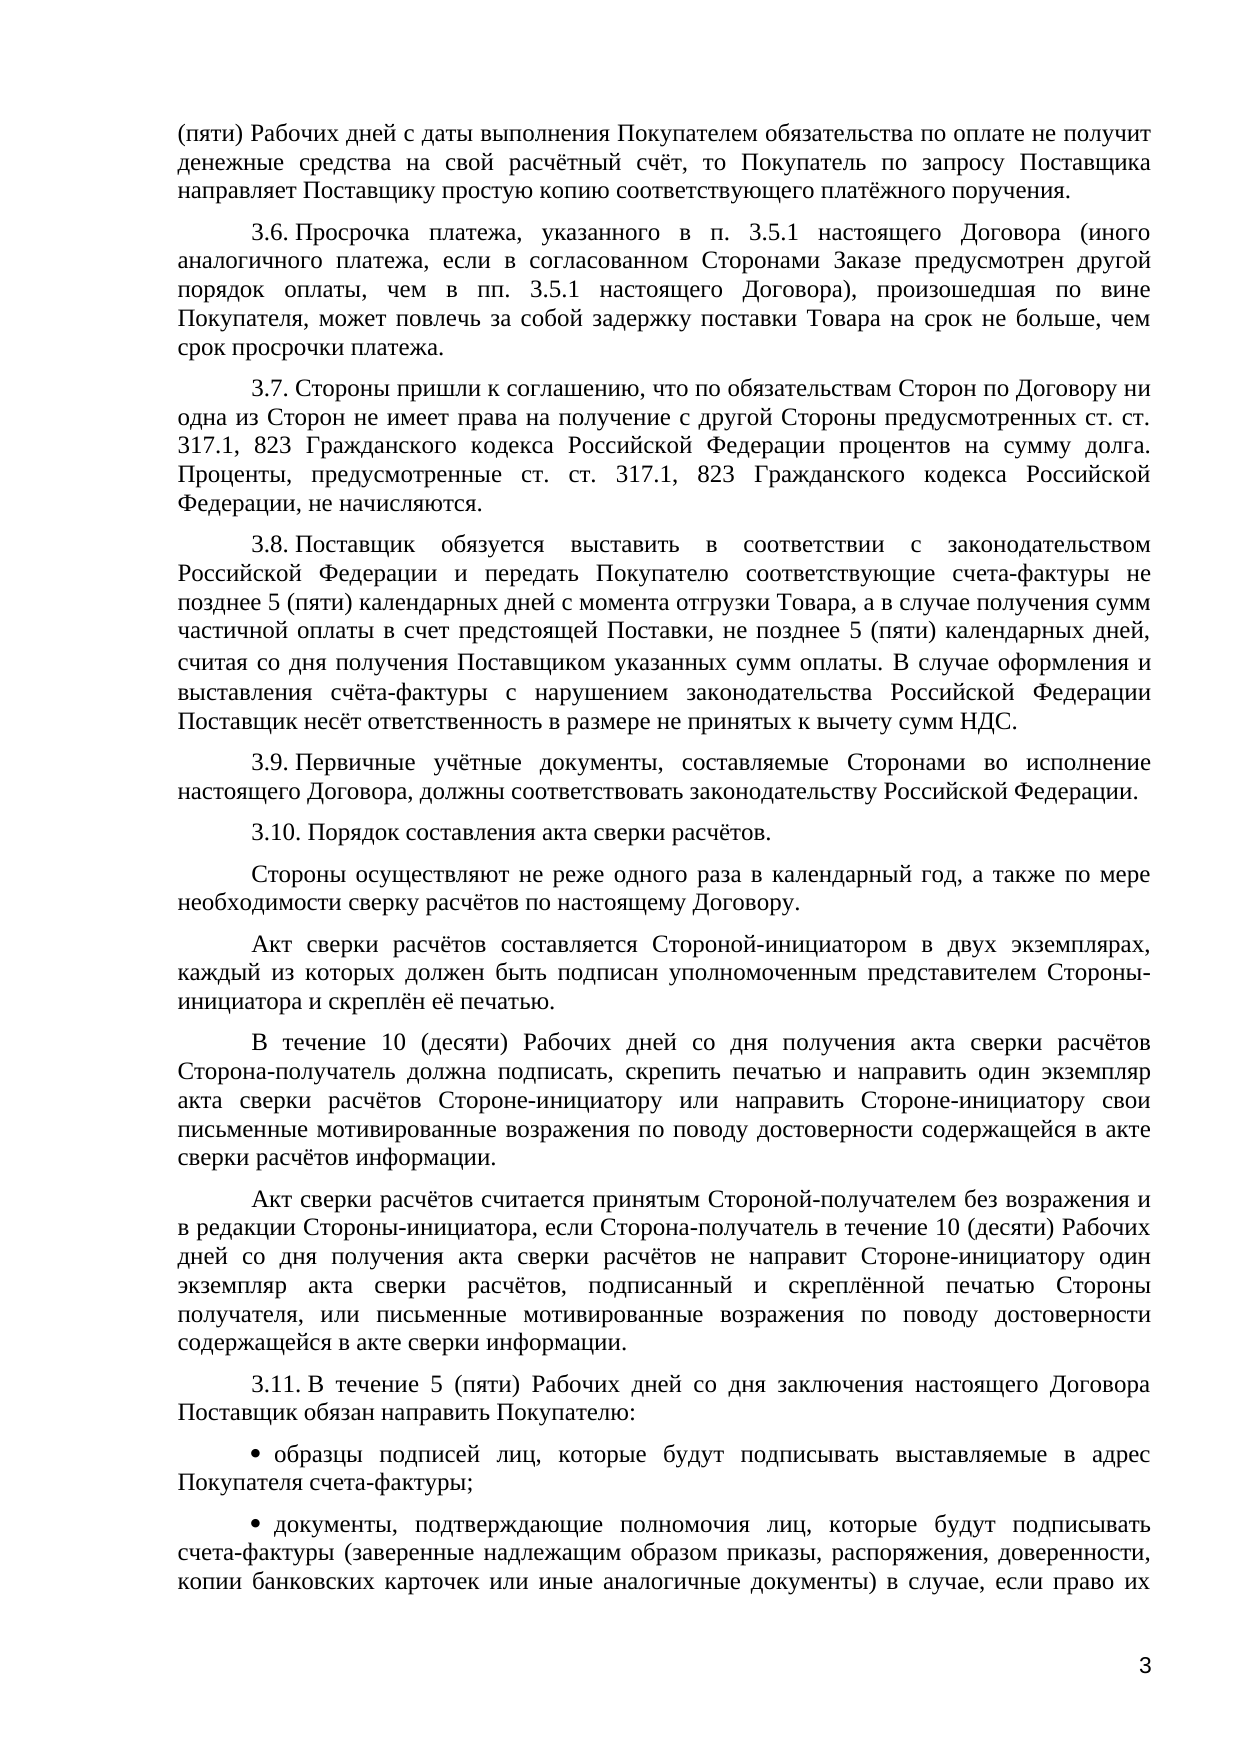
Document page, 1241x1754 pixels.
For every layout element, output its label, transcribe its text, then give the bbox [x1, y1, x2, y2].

list Порядок составления акта сверки расчётов. [177, 817, 1152, 846]
list образцы подписей лиц, которые будут подписывать выставляемые в адрес Покупателя счета-фактуры; [177, 1439, 1152, 1496]
list Поставщик обязуется выставить в соответствии с законодательством Российской Федерации и передать Покупателю соответствующие счета-фактуры не позднее 5 (пяти) календарных дней с момента отгрузки Товара, а в случае получения сумм частичной оплаты в счет предстоящей Поставки, не позднее 5 (пяти) календарных дней, считая со дня получения Поставщиком указанных сумм оплаты. В случае оформления и выставления счёта-фактуры с нарушением законодательства Российской Федерации Поставщик несёт ответственность в размере не принятых к вычету сумм НДС. [177, 529, 1152, 735]
text Акт сверки расчётов считается принятым Стороной-получателем без возражения и в редакции Стороны-инициатора, если Сторона-получатель в течение 10 (десяти) Рабочих дней со дня получения акта сверки расчётов не направит Стороне-инициатору один экземпляр акта сверки расчётов, подписанный и скреплённой печатью Стороны получателя, или письменные мотивированные возражения по поводу достоверности содержащейся в акте сверки информации. [177, 1184, 1152, 1356]
text Акт сверки расчётов составляется Стороной-инициатором в двух экземплярах, каждый из которых должен быть подписан уполномоченным представителем Стороны-инициатора и скреплён её печатью. [177, 929, 1152, 1015]
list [177, 118, 1152, 204]
text В течение 10 (десяти) Рабочих дней со дня получения акта сверки расчётов Сторона-получатель должна подписать, скрепить печатью и направить один экземпляр акта сверки расчётов Стороне-инициатору или направить Стороне-инициатору свои письменные мотивированные возражения по поводу достоверности содержащейся в акте сверки расчётов информации. [177, 1027, 1152, 1171]
list Стороны пришли к соглашению, что по обязательствам Сторон по Договору ни одна из Сторон не имеет права на получение с другой Стороны предусмотренных ст. ст. 317.1, 823 Гражданского кодекса Российской Федерации процентов на сумму долга. Проценты, предусмотренные ст. ст. 317.1, 823 Гражданского кодекса Российской Федерации, не начисляются. [177, 373, 1152, 517]
list Просрочка платежа, указанного в п. 3.5.1 настоящего Договора (иного аналогичного платежа, если в согласованном Сторонами Заказе предусмотрен другой порядок оплаты, чем в пп. 3.5.1 настоящего Договора), произошедшая по вине Покупателя, может повлечь за собой задержку поставки Товара на срок не больше, чем срок просрочки платежа. [177, 217, 1152, 361]
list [177, 1509, 1152, 1595]
list В течение 5 (пяти) Рабочих дней со дня заключения настоящего Договора Поставщик обязан направить Покупателю: [177, 1369, 1152, 1426]
list Первичные учётные документы, составляемые Сторонами во исполнение настоящего Договора, должны соответствовать законодательству Российской Федерации. [177, 747, 1152, 805]
text Стороны осуществляют не реже одного раза в календарный год, а также по мере необходимости сверку расчётов по настоящему Договору. [177, 859, 1152, 916]
